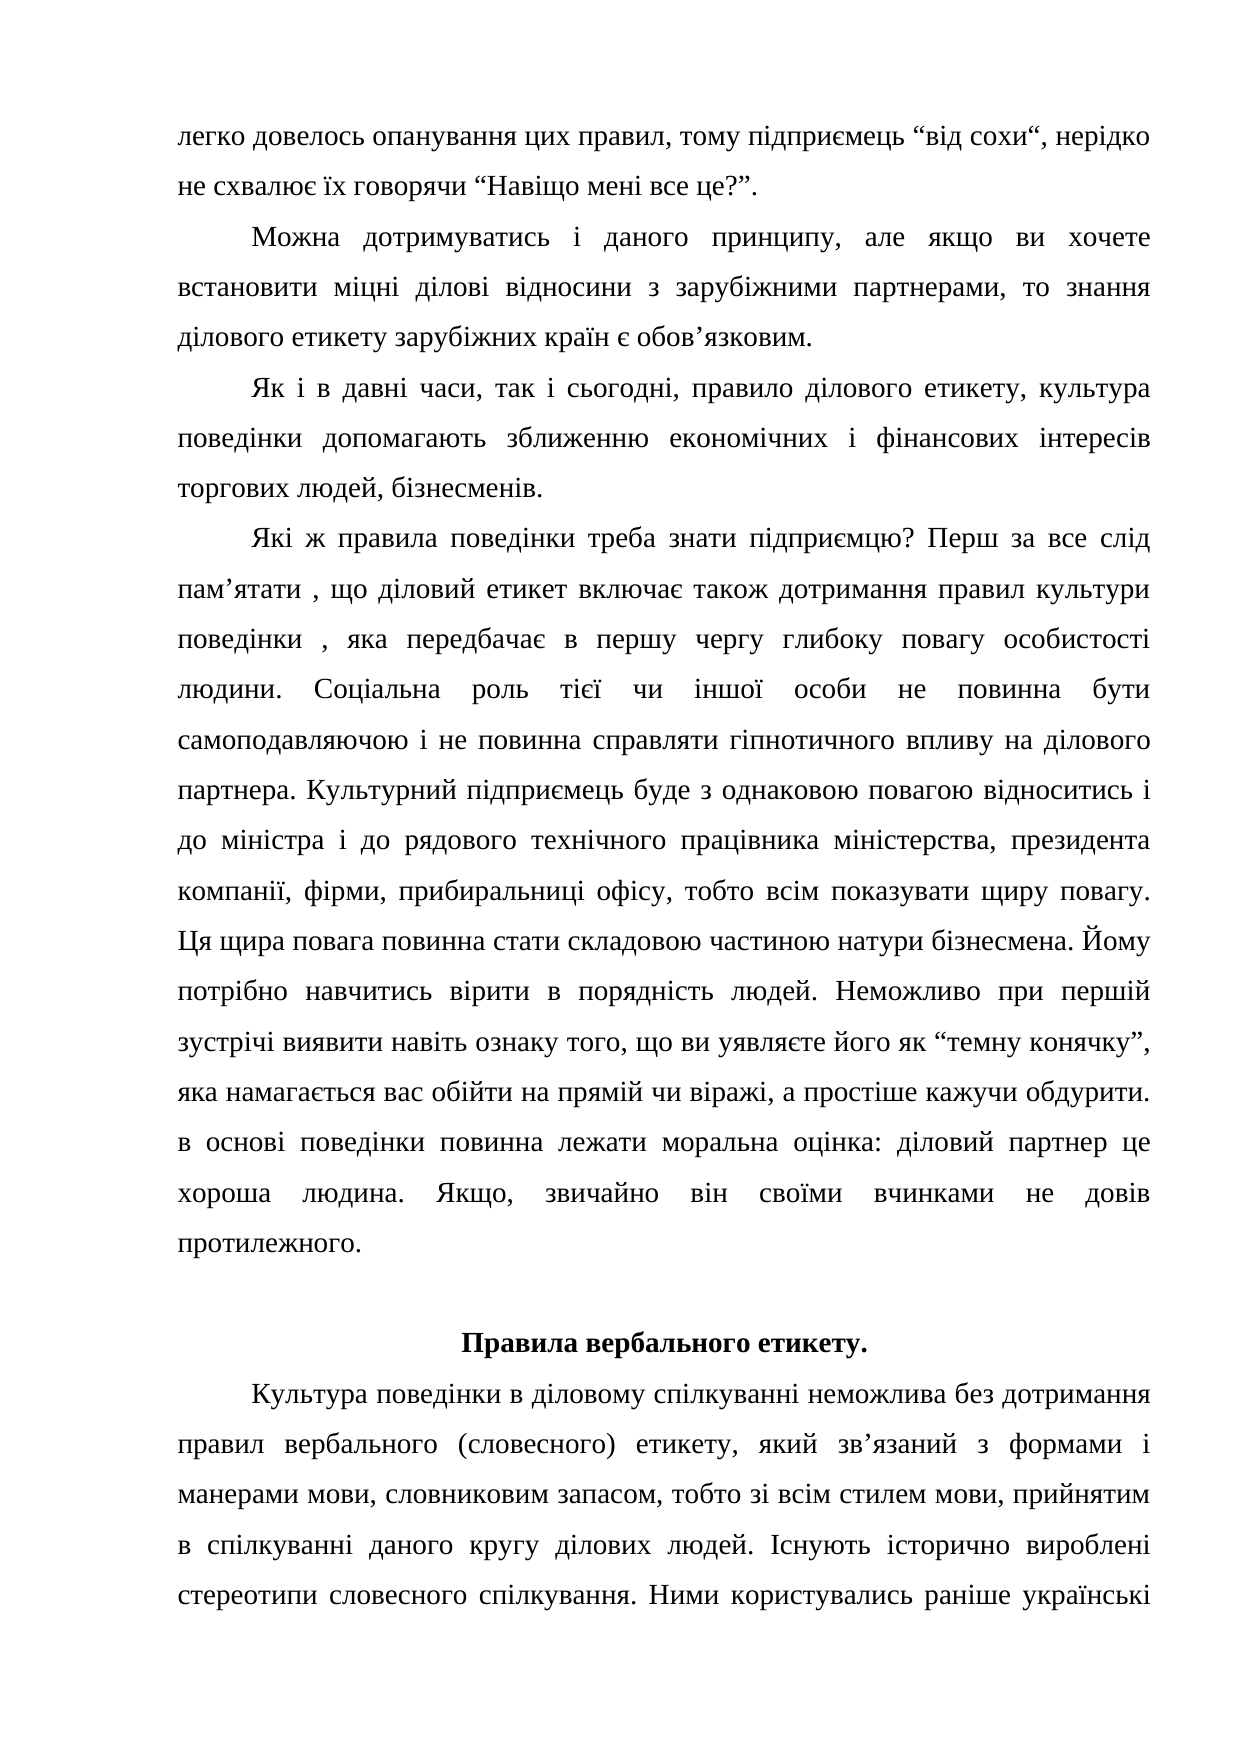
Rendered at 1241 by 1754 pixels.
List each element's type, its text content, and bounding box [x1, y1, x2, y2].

text Правила вербального етикету. [177, 1326, 1152, 1359]
text Як і в давні часи, так і сьогодні, правило ділового етикету, культура поведінки допомагають зближенню економічних і фінансових інтересів торгових людей, бізнесменів. [177, 370, 1152, 504]
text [177, 118, 1152, 202]
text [177, 1376, 1152, 1611]
text Які ж правила поведінки треба знати підприємцю? Перш за все слід пам’ятати , що діловий етикет включає також дотримання правил культури поведінки , яка передбачає в першу чергу глибоку повагу особистості людини. Соціальна роль тієї чи іншої особи не повинна бути самоподавляючою і не повинна справляти гіпнотичного впливу на ділового партнера. Культурний підприємець буде з однаковою повагою відноситись і до міністра і до рядового технічного працівника міністерства, президента компанії, фірми, прибиральниці офісу, тобто всім показувати щиру повагу. Ця щира повага повинна стати складовою частиною натури бізнесмена. Йому потрібно навчитись вірити в порядність людей. Неможливо при першій зустрічі виявити навіть ознаку того, що ви уявляєте його як “темну конячку”, яка намагається вас обійти на прямій чи віражі, а простіше кажучи обдурити. в основі поведінки повинна лежати моральна оцінка: діловий партнер це хороша людина. Якщо, звичайно він своїми вчинками не довів протилежного. [177, 521, 1152, 1258]
text Можна дотримуватись і даного принципу, але якщо ви хочете встановити міцні ділові відносини з зарубіжними партнерами, то знання ділового етикету зарубіжних країн є обов’язковим. [177, 219, 1152, 353]
